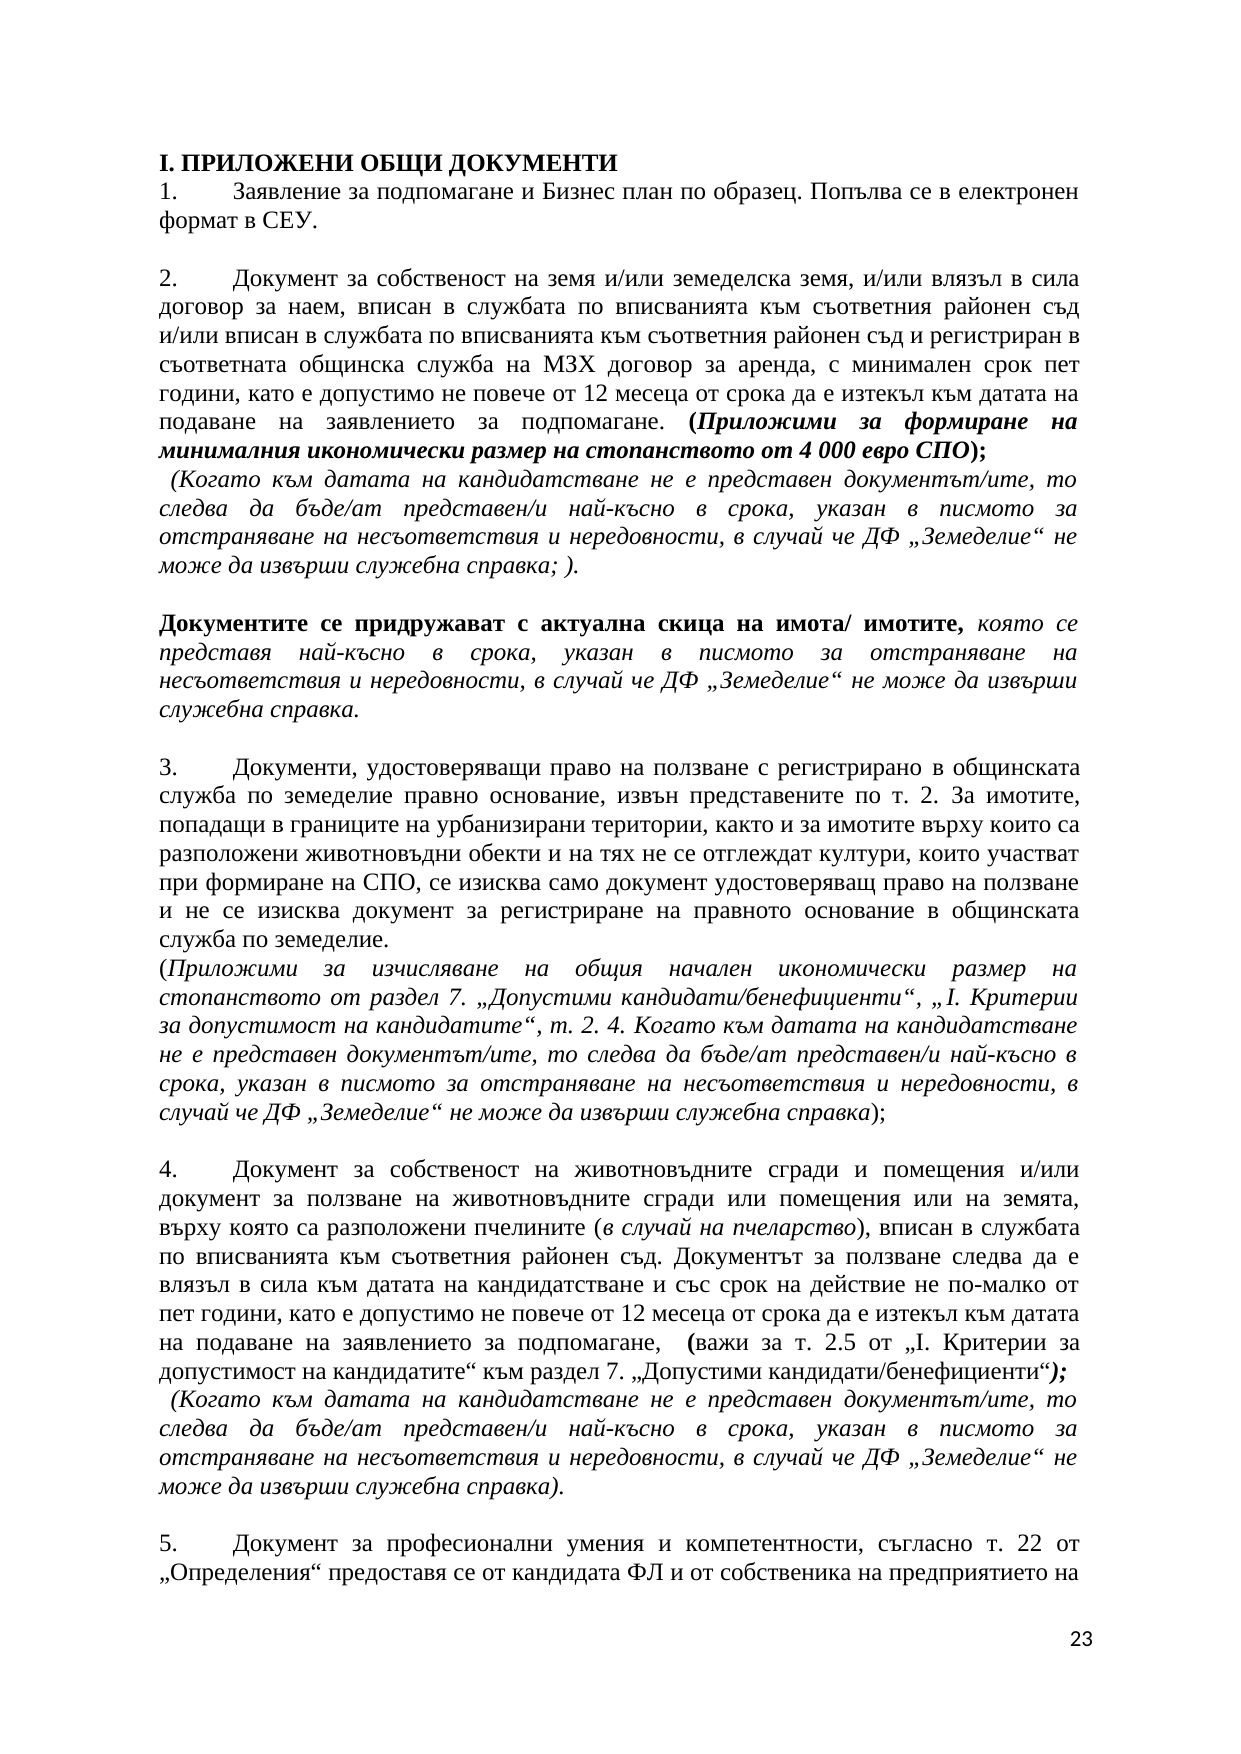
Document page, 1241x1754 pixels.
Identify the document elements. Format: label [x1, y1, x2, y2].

table_header [148, 148, 1092, 1586]
